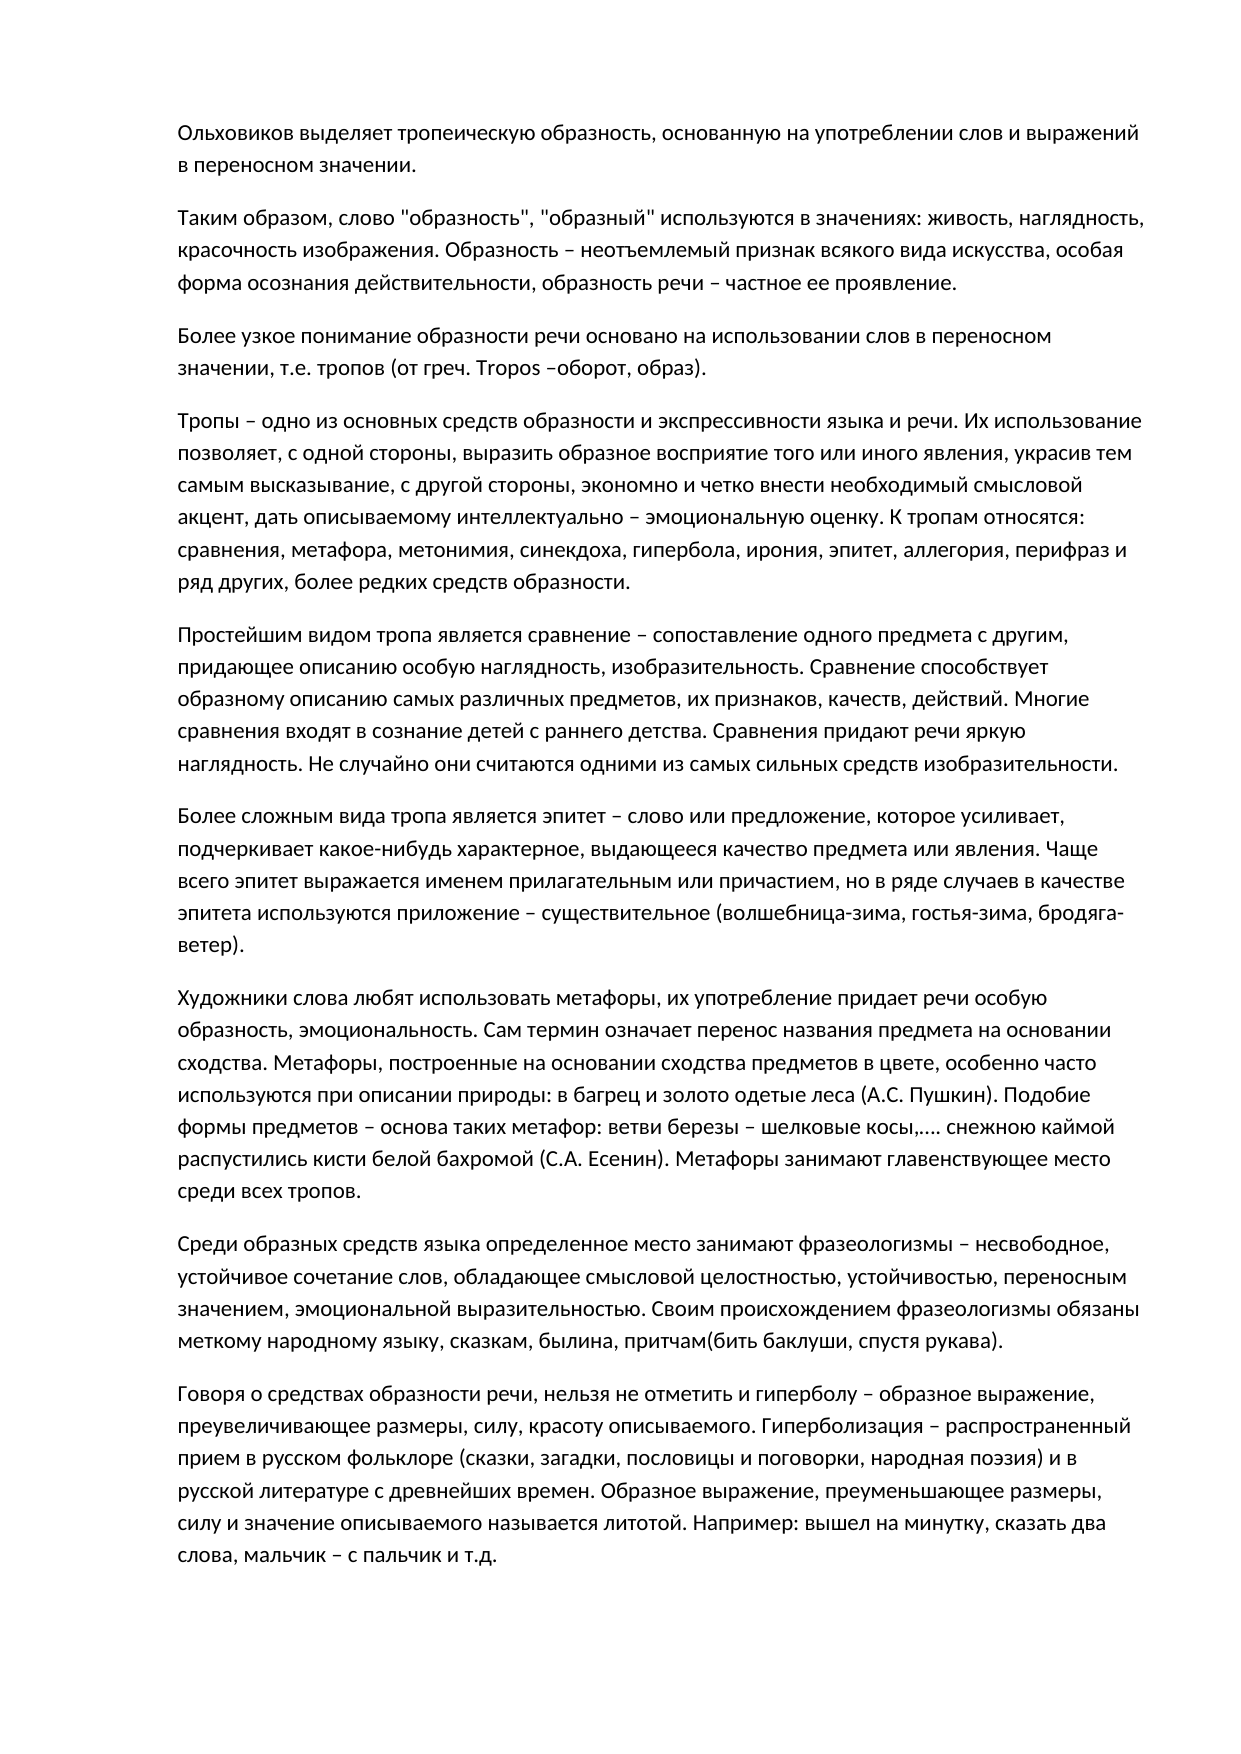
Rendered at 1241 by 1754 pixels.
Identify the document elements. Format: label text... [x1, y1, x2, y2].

text Среди образных средств языка определенное место занимают фразеологизмы – несвободное, устойчивое сочетание слов, обладающее смысловой целостностью, устойчивостью, переносным значением, эмоциональной выразительностью. Своим происхождением фразеологизмы обязаны меткому народному языку, сказкам, былина, притчам(бить баклуши, спустя рукава). [177, 1229, 1152, 1354]
text Таким образом, слово "образность", "образный" используются в значениях: живость, наглядность, красочность изображения. Образность – неотъемлемый признак всякого вида искусства, особая форма осознания действительности, образность речи – частное ее проявление. [177, 203, 1152, 296]
text Простейшим видом тропа является сравнение – сопоставление одного предмета с другим, придающее описанию особую наглядность, изобразительность. Сравнение способствует образному описанию самых различных предметов, их признаков, качеств, действий. Многие сравнения входят в сознание детей с раннего детства. Сравнения придают речи яркую наглядность. Не случайно они считаются одними из самых сильных средств изобразительности. [177, 620, 1152, 777]
text Художники слова любят использовать метафоры, их употребление придает речи особую образность, эмоциональность. Сам термин означает перенос названия предмета на основании сходства. Метафоры, построенные на основании сходства предметов в цвете, особенно часто используются при описании природы: в багрец и золото одетые леса (А.С. Пушкин). Подобие формы предметов – основа таких метафор: ветви березы – шелковые косы,…. снежною каймой распустились кисти белой бахромой (С.А. Есенин). Метафоры занимают главенствующее место среди всех тропов. [177, 983, 1152, 1204]
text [177, 118, 1152, 178]
text Говоря о средствах образности речи, нельзя не отметить и гиперболу – образное выражение, преувеличивающее размеры, силу, красоту описываемого. Гиперболизация – распространенный прием в русском фольклоре (сказки, загадки, пословицы и поговорки, народная поэзия) и в русской литературе с древнейших времен. Образное выражение, преуменьшающее размеры, силу и значение описываемого называется литотой. Например: вышел на минутку, сказать два слова, мальчик – с пальчик и т.д. [177, 1379, 1152, 1568]
text Более узкое понимание образности речи основано на использовании слов в переносном значении, т.е. тропов (от греч. Tropos –оборот, образ). [177, 321, 1152, 381]
text Тропы – одно из основных средств образности и экспрессивности языка и речи. Их использование позволяет, с одной стороны, выразить образное восприятие того или иного явления, украсив тем самым высказывание, с другой стороны, экономно и четко внести необходимый смысловой акцент, дать описываемому интеллектуально – эмоциональную оценку. К тропам относятся: сравнения, метафора, метонимия, синекдоха, гипербола, ирония, эпитет, аллегория, перифраз и ряд других, более редких средств образности. [177, 406, 1152, 595]
text Более сложным вида тропа является эпитет – слово или предложение, которое усиливает, подчеркивает какое-нибудь характерное, выдающееся качество предмета или явления. Чаще всего эпитет выражается именем прилагательным или причастием, но в ряде случаев в качестве эпитета используются приложение – существительное (волшебница-зима, гостья-зима, бродяга-ветер). [177, 802, 1152, 958]
